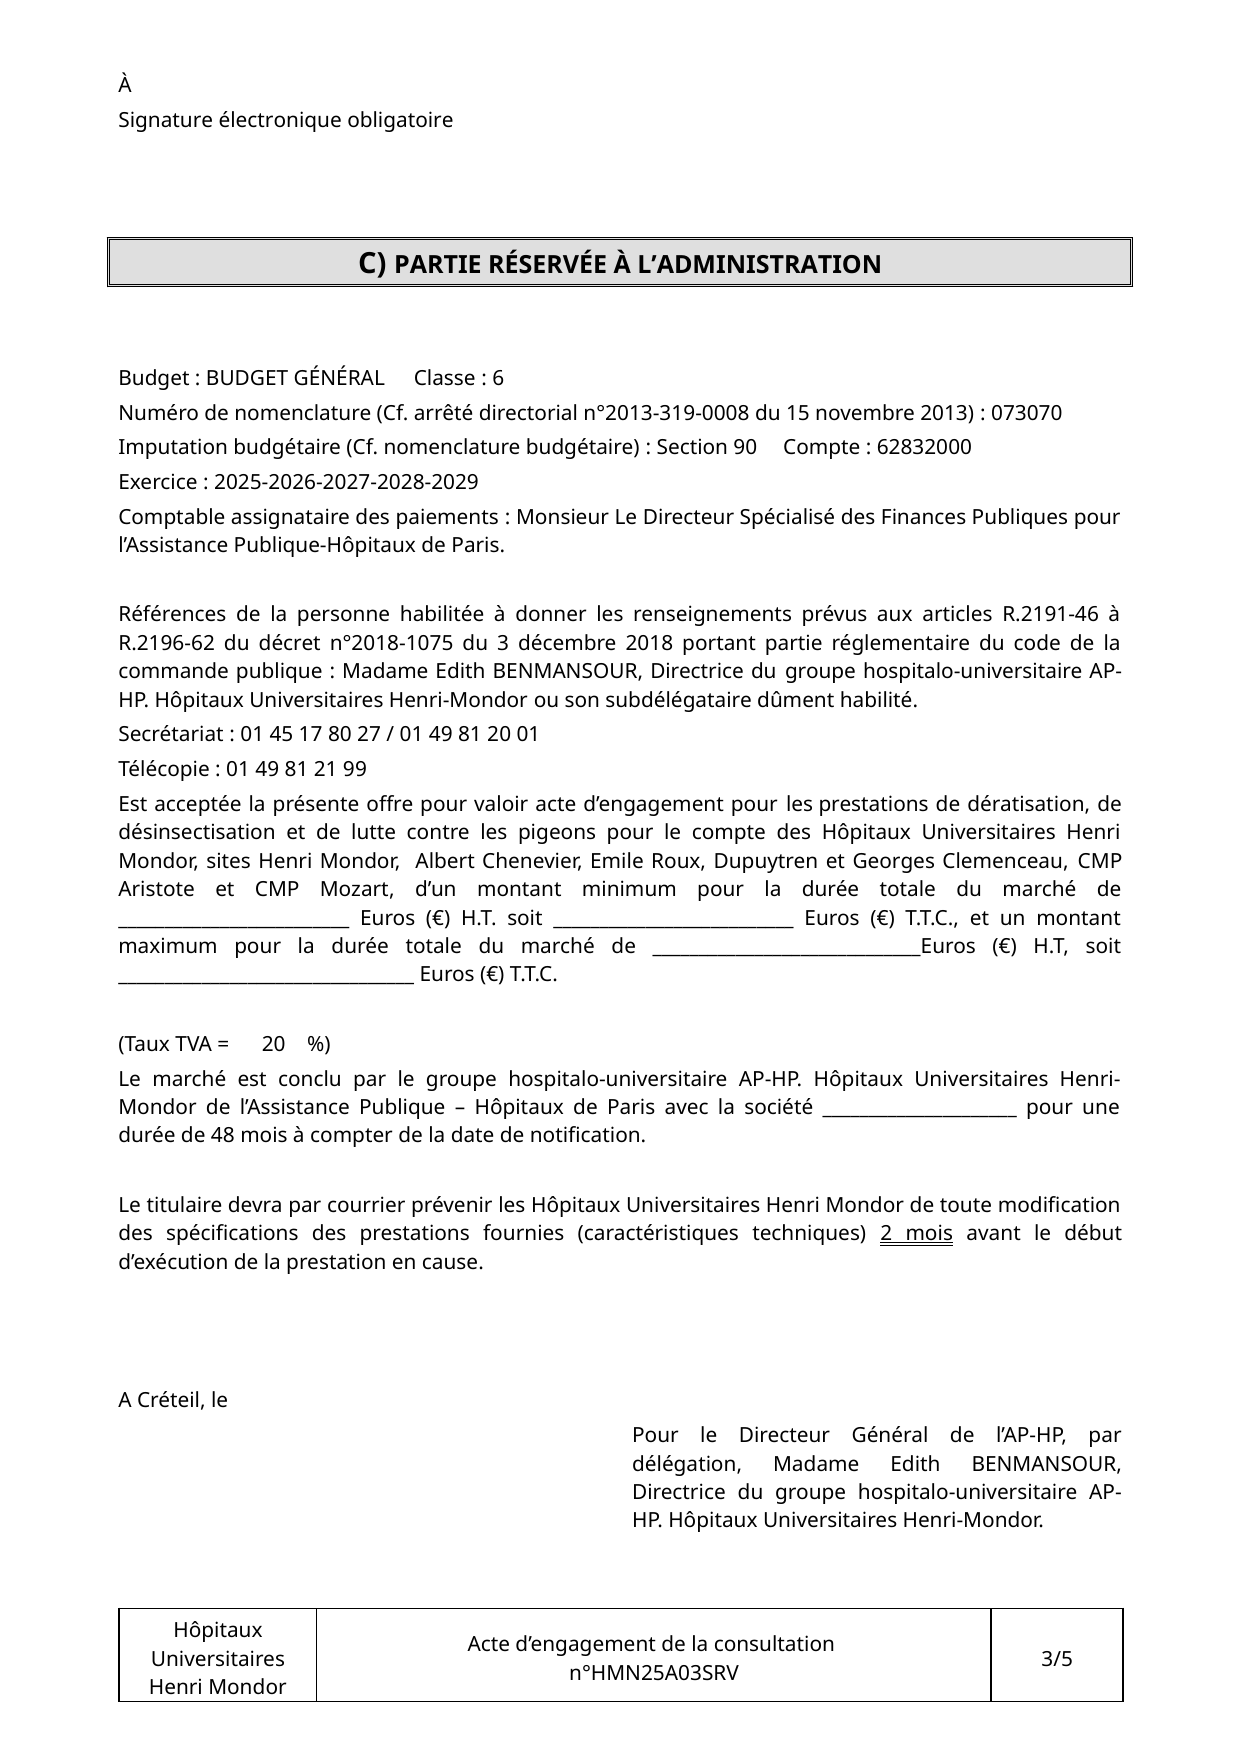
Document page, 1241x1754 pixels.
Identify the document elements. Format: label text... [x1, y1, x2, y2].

text Signature électronique obligatoire [118, 105, 1048, 133]
text Numéro de nomenclature (Cf. arrêté directorial n°2013-319-0008 du 15 novembre 2013) : 073070 [118, 398, 1122, 426]
text Imputation budgétaire (Cf. nomenclature budgétaire) : Section 90 Compte : 62832000 [118, 432, 1122, 461]
text Budget : BUDGET GÉNÉRAL Classe : 6 [118, 363, 1122, 391]
text A Créteil, le [118, 1386, 1122, 1414]
text À [118, 70, 1122, 99]
text Comptable assignataire des paiements : Monsieur Le Directeur Spécialisé des Finances Publiques pour l’Assistance Publique-Hôpitaux de Paris. [118, 502, 1122, 559]
text Pour le Directeur Général de l’AP-HP, par délégation, Madame Edith BENMANSOUR, Directrice du groupe hospitalo-universitaire AP-HP. Hôpitaux Universitaires Henri-Mondor. [632, 1420, 1122, 1534]
text (Taux TVA = 20 %) [118, 1029, 1122, 1057]
text Est acceptée la présente offre pour valoir acte d’engagement pour les prestations de dératisation, de désinsectisation et de lutte contre les pigeons pour le compte des Hôpitaux Universitaires Henri Mondor, sites Henri Mondor, Albert Chenevier, Emile Roux, Dupuytren et Georges Clemenceau, CMP Aristote et CMP Mozart, d’un montant minimum pour la durée totale du marché de _________________________ Euros (€) H.T. soit __________________________ Euros (€) T.T.C., et un montant maximum pour la durée totale du marché de _____________________________Euros (€) H.T, soit ________________________________ Euros (€) T.T.C. [118, 789, 1122, 988]
text Le marché est conclu par le groupe hospitalo-universitaire AP-HP. Hôpitaux Universitaires Henri-Mondor de l’Assistance Publique – Hôpitaux de Paris avec la société _____________________ pour une durée de 48 mois à compter de la date de notification. [118, 1064, 1122, 1149]
text Secrétariat : 01 45 17 80 27 / 01 49 81 20 01 [118, 719, 1122, 748]
text c) PARTIE RÉSERVÉE À L’ADMINISTRATION [110, 240, 1130, 284]
text Références de la personne habilitée à donner les renseignements prévus aux articles R.2191-46 à R.2196-62 du décret n°2018-1075 du 3 décembre 2018 portant partie réglementaire du code de la commande publique : Madame Edith BENMANSOUR, Directrice du groupe hospitalo-universitaire AP-HP. Hôpitaux Universitaires Henri-Mondor ou son subdélégataire dûment habilité. [118, 599, 1122, 713]
text Exercice : 2025-2026-2027-2028-2029 [118, 467, 1122, 496]
text Télécopie : 01 49 81 21 99 [118, 754, 1122, 783]
text Le titulaire devra par courrier prévenir les Hôpitaux Universitaires Henri Mondor de toute modification des spécifications des prestations fournies (caractéristiques techniques) 2 mois avant le début d’exécution de la prestation en cause. [118, 1190, 1122, 1275]
